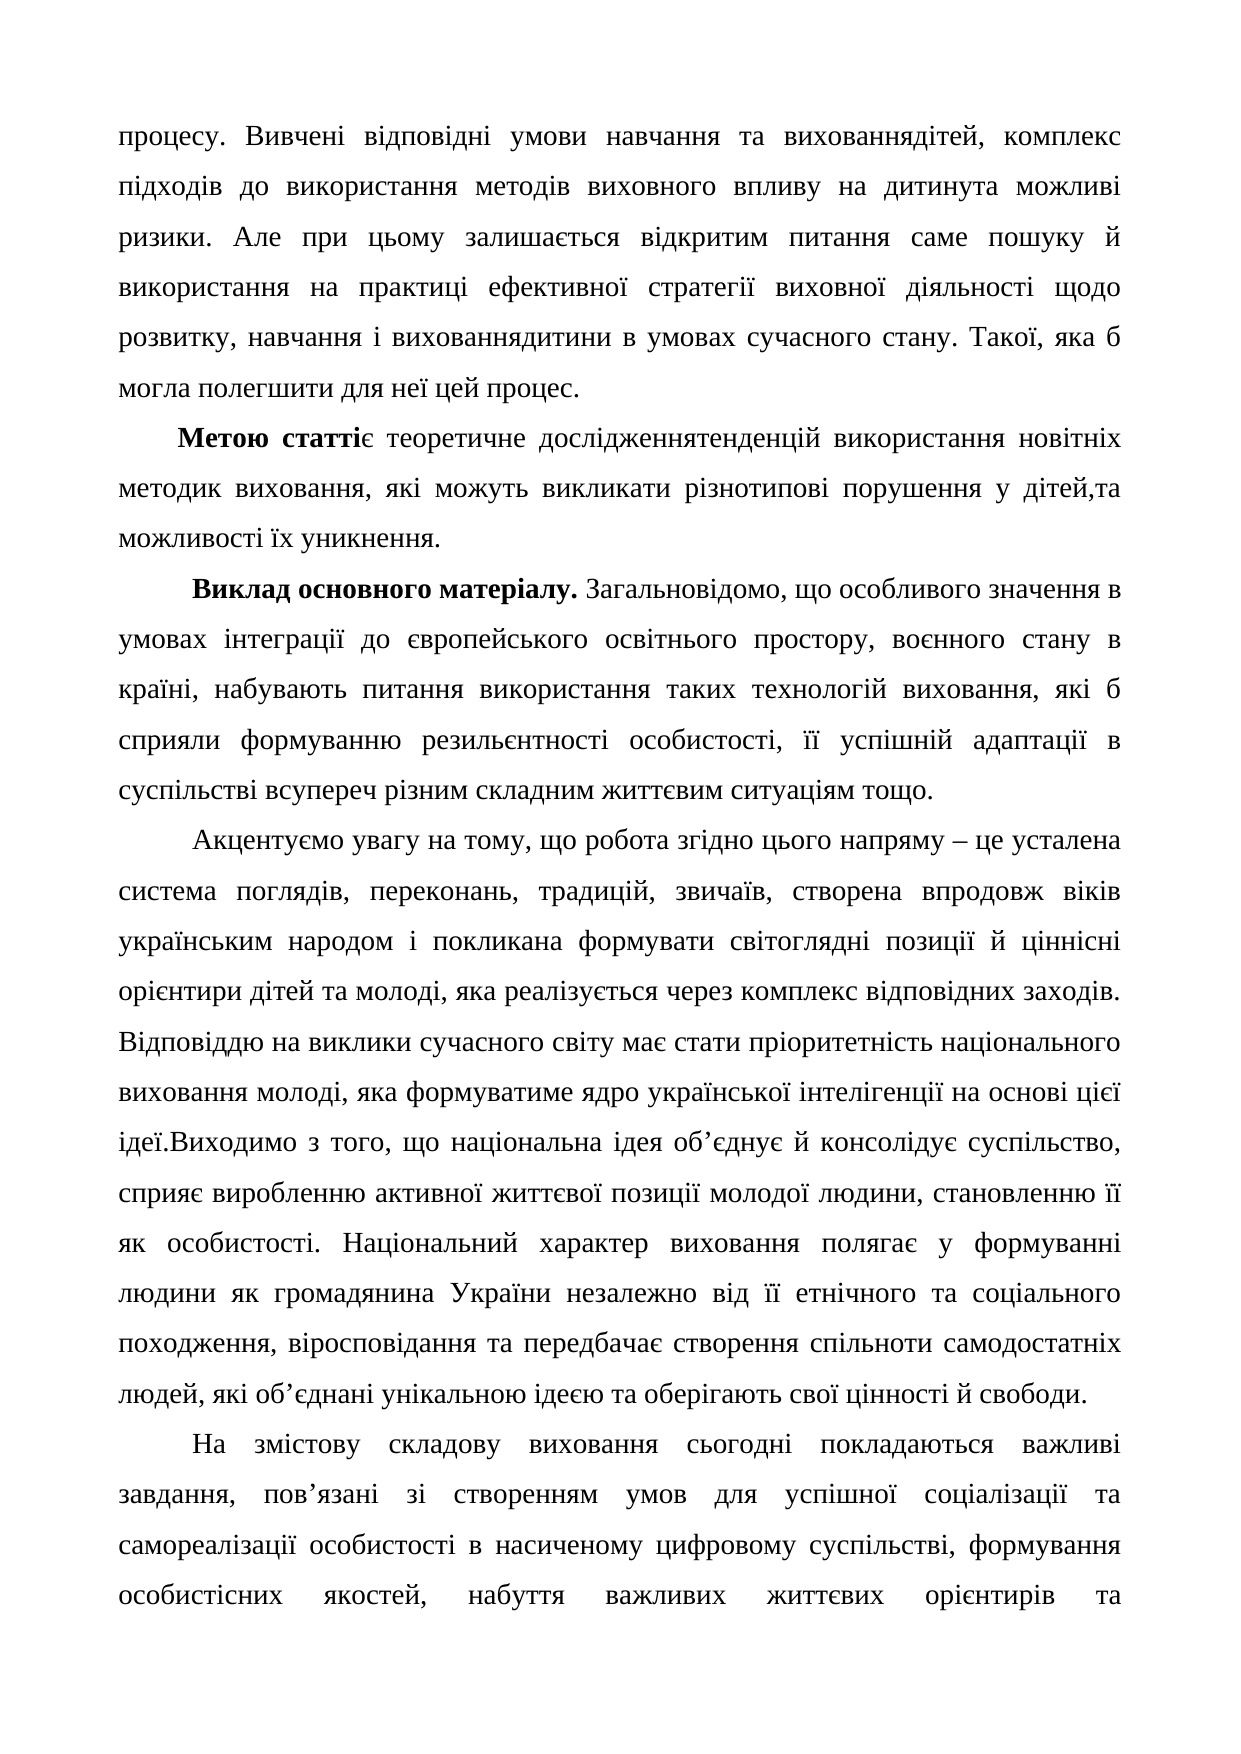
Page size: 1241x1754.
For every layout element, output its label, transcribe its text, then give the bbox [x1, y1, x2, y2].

text Виклад основного матеріалу. Загальновідомо, що особливого значення в умовах інтеграції до європейського освітнього простору, воєнного стану в країні, набувають питання використання таких технологій виховання, які б сприяли формуванню резильєнтності особистості, її успішній адаптації в суспільстві всупереч різним складним життєвим ситуаціям тощо. [118, 571, 1122, 806]
text Акцентуємо увагу на тому, що робота згідно цього напряму – це усталена система поглядів, переконань, традицій, звичаїв, створена впродовж віків українським народом і покликана формувати світоглядні позиції й ціннісні орієнтири дітей та молоді, яка реалізується через комплекс відповідних заходів. Відповіддю на виклики сучасного світу має стати пріоритетність національного виховання молоді, яка формуватиме ядро української інтелігенції на основі цієї ідеї.Виходимо з того, що національна ідея об’єднує й консолідує суспільство, сприяє виробленню активної життєвої позиції молодої людини, становленню її як особистості. Національний характер виховання полягає у формуванні людини як громадянина України незалежно від її етнічного та соціального походження, віросповідання та передбачає створення спільноти самодостатніх людей, які об’єднані унікальною ідеєю та оберігають свої цінності й свободи. [118, 822, 1122, 1409]
text Метою cтаттіє теоретичне дослiдженнятенденцій використання новітніх методик виховання, які можуть викликати різнотипові порушення у дітей,та можливості їх уникнення. [118, 420, 1122, 554]
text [118, 118, 1122, 403]
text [118, 1426, 1122, 1611]
